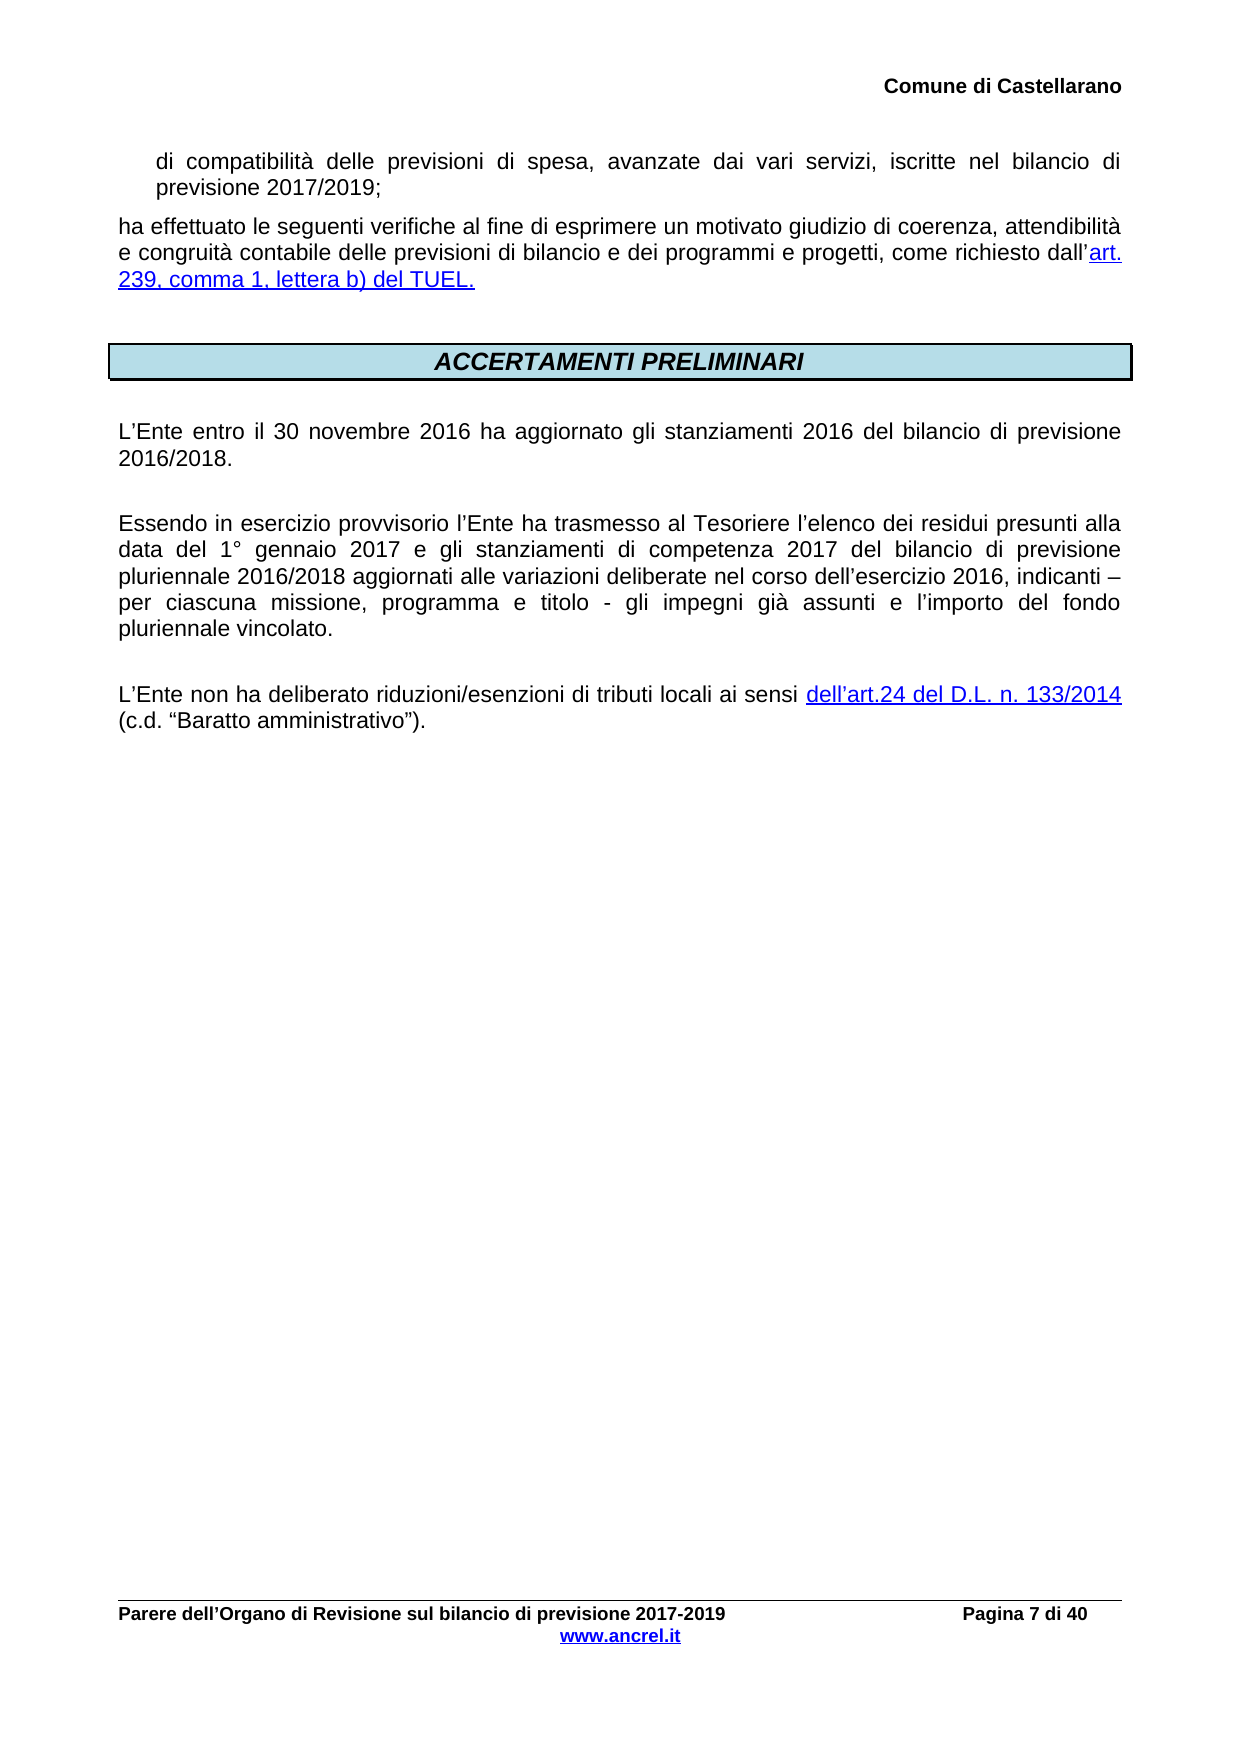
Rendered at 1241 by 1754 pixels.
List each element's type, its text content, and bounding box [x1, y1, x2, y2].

subtitle ACCERTAMENTI PRELIMINARI [110, 345, 1130, 378]
text L’Ente entro il 30 novembre 2016 ha aggiornato gli stanziamenti 2016 del bilancio di previsione 2016/2018. [118, 418, 1122, 471]
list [118, 148, 1122, 200]
text L’Ente non ha deliberato riduzioni/esenzioni di tributi locali ai sensi dell’art.24 del D.L. n. 133/2014 (c.d. “Baratto amministrativo”). [118, 681, 1122, 733]
text Essendo in esercizio provvisorio l’Ente ha trasmesso al Tesoriere l’elenco dei residui presunti alla data del 1° gennaio 2017 e gli stanziamenti di competenza 2017 del bilancio di previsione pluriennale 2016/2018 aggiornati alle variazioni deliberate nel corso dell’esercizio 2016, indicanti – per ciascuna missione, programma e titolo - gli impegni già assunti e l’importo del fondo pluriennale vincolato. [118, 510, 1122, 642]
text ha effettuato le seguenti verifiche al fine di esprimere un motivato giudizio di coerenza, attendibilità e congruità contabile delle previsioni di bilancio e dei programmi e progetti, come richiesto dall’art. 239, comma 1, lettera b) del TUEL. [118, 213, 1122, 292]
